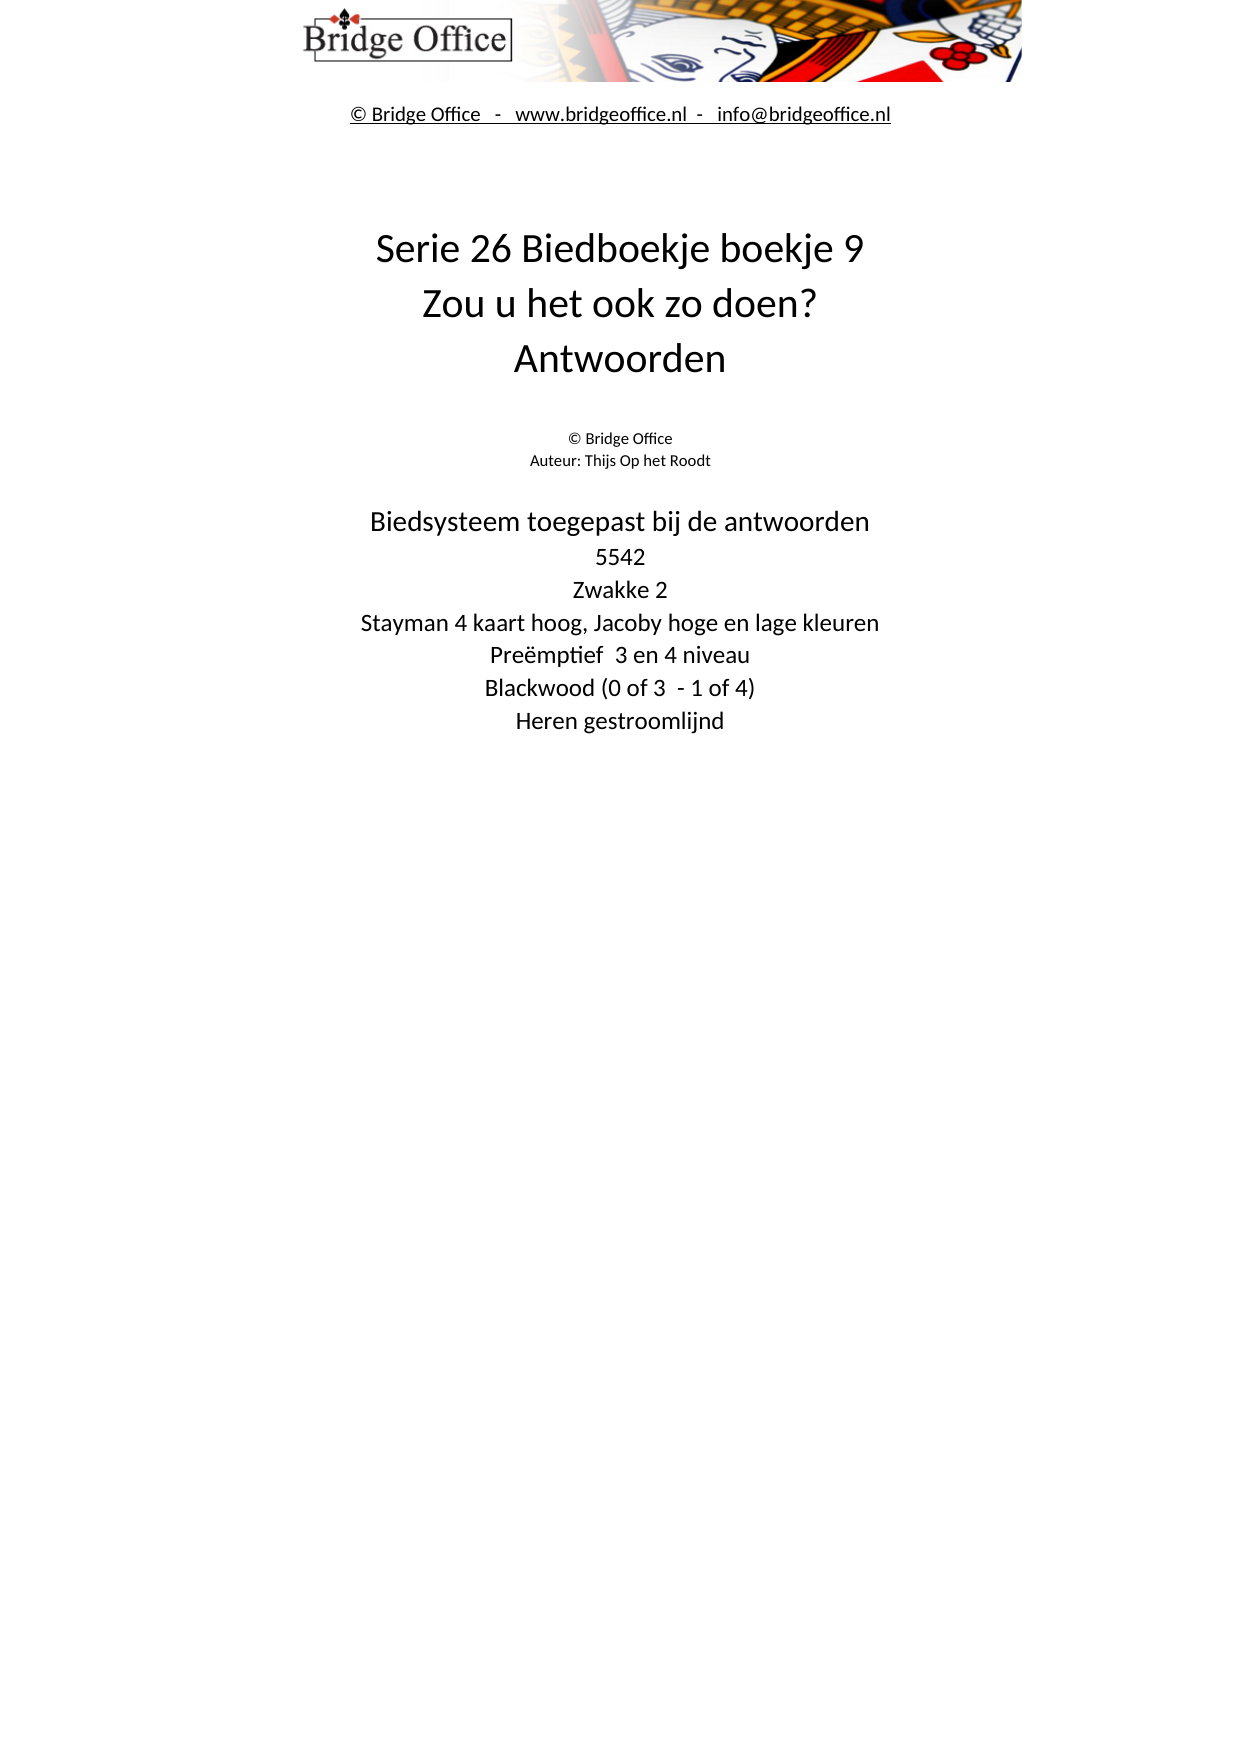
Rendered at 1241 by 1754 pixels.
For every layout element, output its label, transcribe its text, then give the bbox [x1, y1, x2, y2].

text Auteur: Thijs Op het Roodt [148, 450, 1093, 501]
text Stayman 4 kaart hoog, Jacoby hoge en lage kleuren [148, 607, 1093, 637]
text Blackwood (0 of 3 - 1 of 4) Heren gestroomlijnd [148, 672, 1093, 766]
picture [276, 0, 1022, 82]
text Biedsysteem toegepast bij de antwoorden 5542 Zwakke 2 [148, 503, 1093, 604]
text Preëmptief 3 en 4 niveau [148, 639, 1093, 670]
text Serie 26 Biedboekje boekje 9 [148, 222, 1093, 273]
text © Bridge Office [148, 428, 1093, 448]
text Zou u het ook zo doen? Antwoorden [148, 277, 1093, 383]
